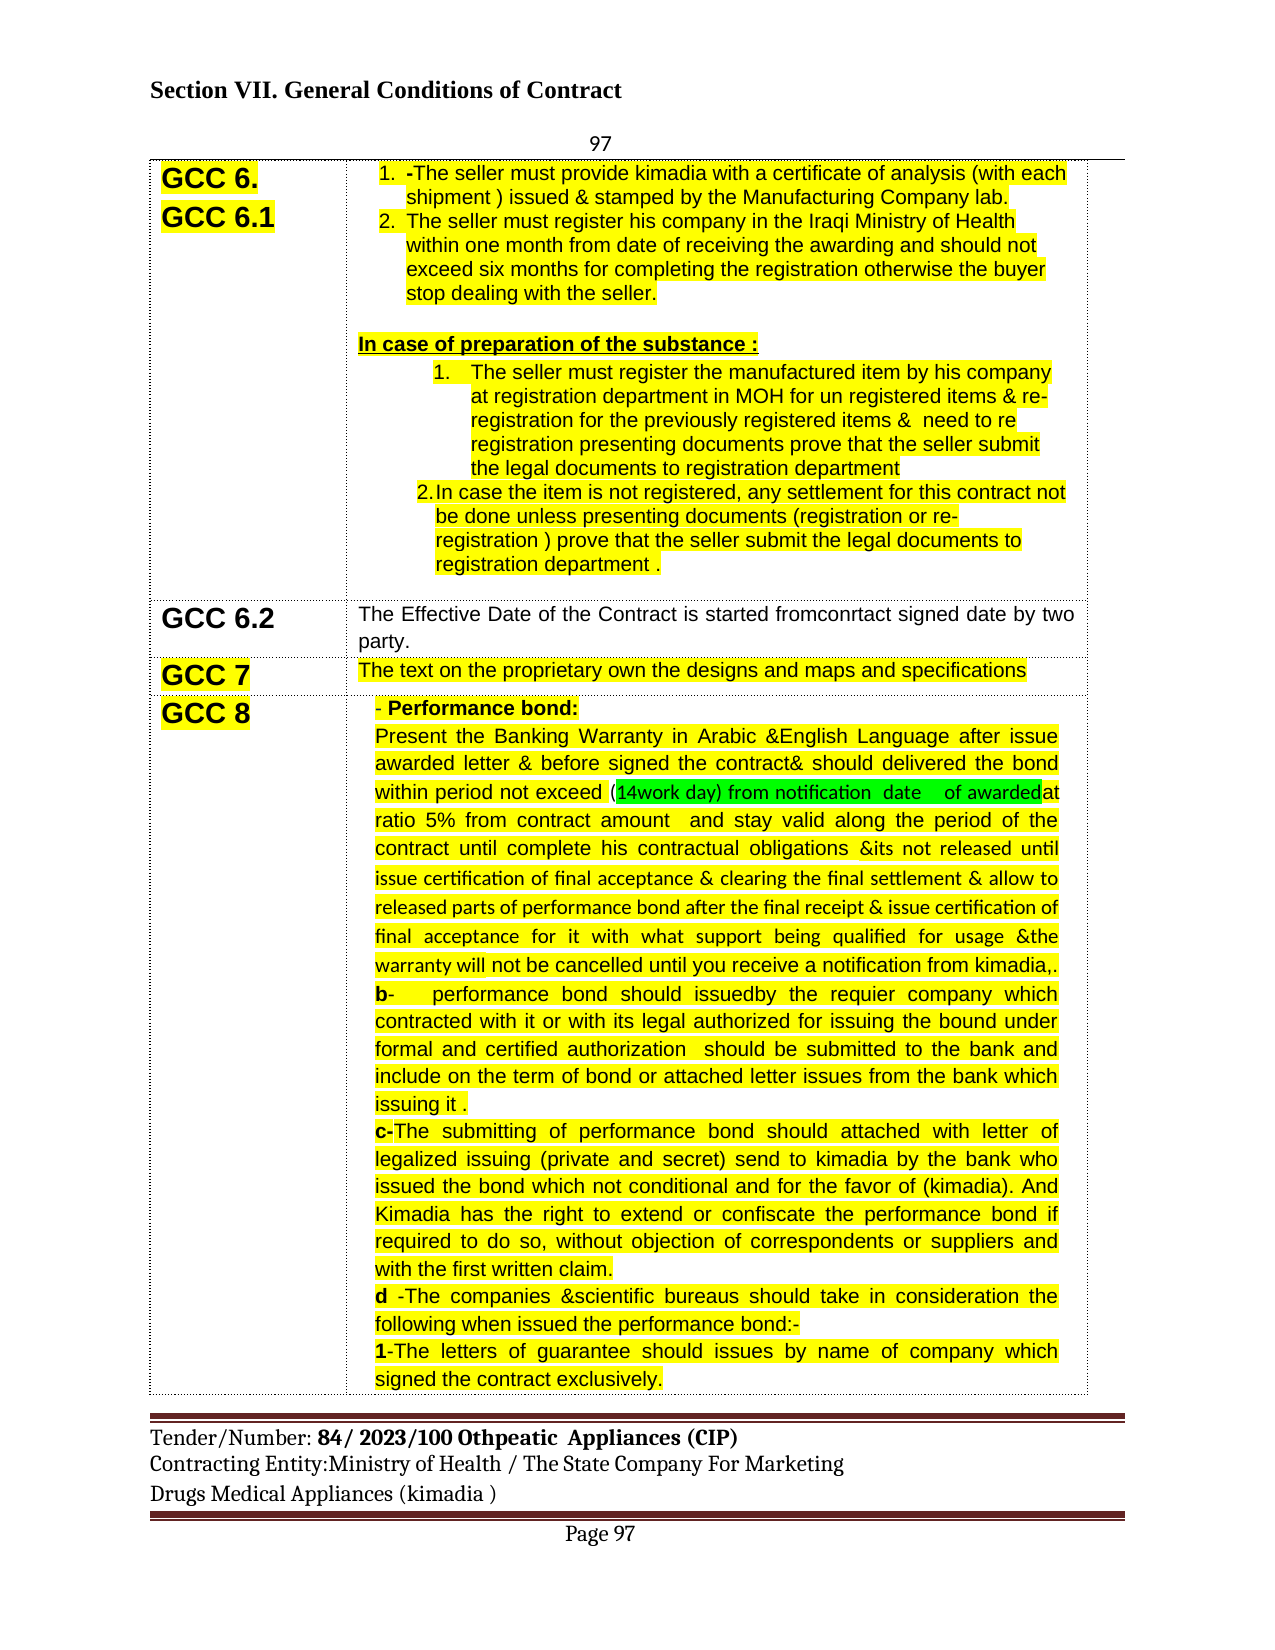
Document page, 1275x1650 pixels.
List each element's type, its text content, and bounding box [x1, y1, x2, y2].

table_cell GCC 8 [150, 695, 347, 1394]
table_cell GCC 7 [150, 657, 347, 695]
table_cell GCC 6. GCC 6.1 [150, 160, 347, 600]
table_cell -The seller must provide kimadia with a certificate of analysis (with each shipment ) issued & stamped by the Manufacturing Company lab. The seller must register his company in the Iraqi Ministry of Health within one month from date of receiving the awarding and should not exceed six months for completing the registration otherwise the buyer stop dealing with the seller. In case of preparation of the substance : The seller must register the manufactured item by his company at registration department in MOH for un registered items & re-registration for the previously registered items & need to re registration presenting documents prove that the seller submit the legal documents to registration department In case the item is not registered, any settlement for this contract not be done unless presenting documents (registration or re-registration ) prove that the seller submit the legal documents to registration department . [347, 160, 1087, 600]
table_cell The text on the proprietary own the designs and maps and specifications [347, 657, 1087, 695]
table_cell The Effective Date of the Contract is started fromconrtact signed date by two party. [347, 600, 1087, 657]
table_cell GCC 6.2 [150, 600, 347, 657]
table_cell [347, 695, 1087, 1394]
